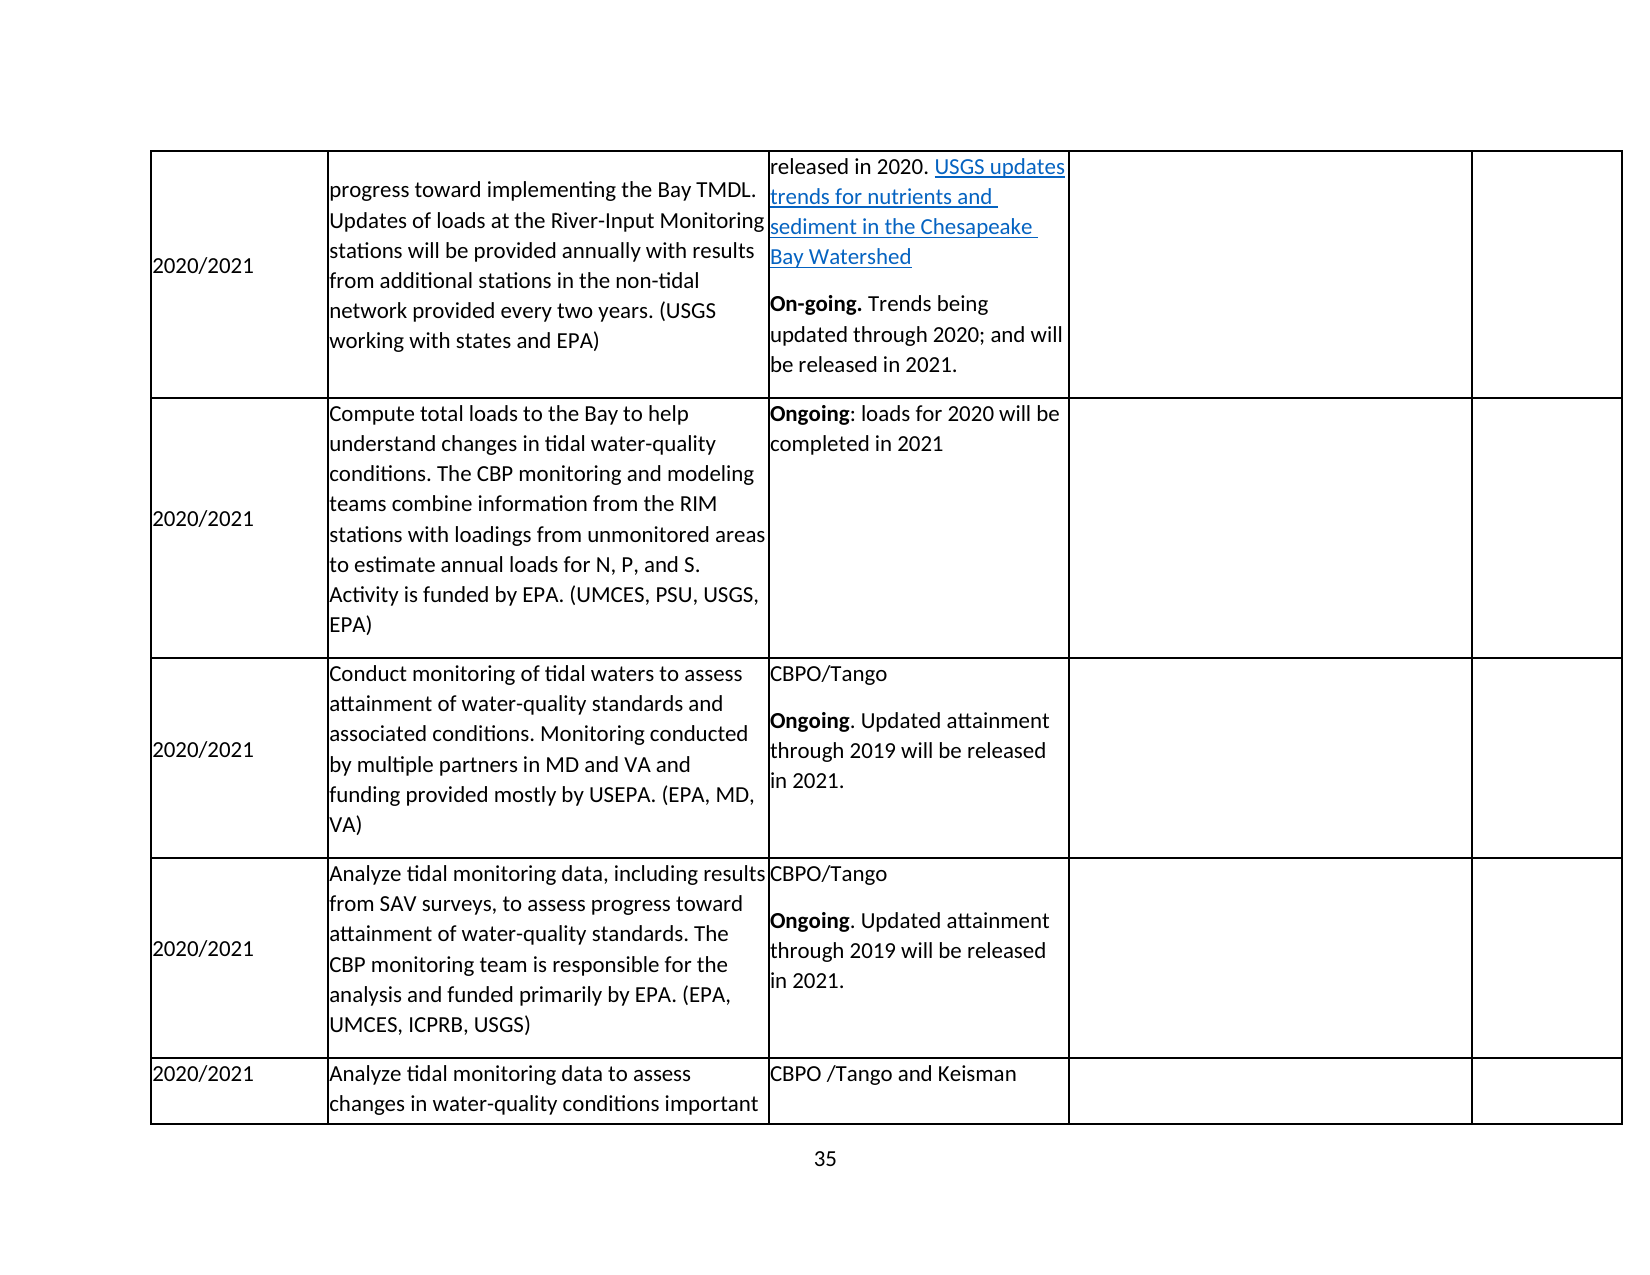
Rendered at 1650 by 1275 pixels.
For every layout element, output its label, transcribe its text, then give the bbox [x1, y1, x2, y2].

table_cell Analyze tidal monitoring data, including results from SAV surveys, to assess progress toward attainment of water-quality standards. The CBP monitoring team is responsible for the analysis and funded primarily by EPA. (EPA, UMCES, ICPRB, USGS) [329, 859, 768, 1057]
table_cell [1070, 659, 1471, 857]
table_cell 2020/2021 [152, 859, 327, 1057]
table_cell [1070, 859, 1471, 1057]
table_cell Conduct monitoring of tidal waters to assess attainment of water-quality standards and associated conditions. Monitoring conducted by multiple partners in MD and VA and funding provided mostly by USEPA. (EPA, MD, VA) [329, 659, 768, 857]
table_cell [770, 1059, 1068, 1123]
table_cell CBPO/Tango Ongoing. Updated attainment through 2019 will be released in 2021. [770, 659, 1068, 857]
table_cell Compute total loads to the Bay to help understand changes in tidal water-quality conditions. The CBP monitoring and modeling teams combine information from the RIM stations with loadings from unmonitored areas to estimate annual loads for N, P, and S. Activity is funded by EPA. (UMCES, PSU, USGS, EPA) [329, 399, 768, 657]
table_cell CBPO/Tango Ongoing. Updated attainment through 2019 will be released in 2021. [770, 859, 1068, 1057]
table_cell 2020/2021 [152, 1059, 327, 1123]
table_cell [1473, 659, 1621, 857]
table_cell [1070, 1059, 1471, 1123]
table_cell 2020/2021 [152, 152, 327, 397]
table_cell [1473, 399, 1621, 657]
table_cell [770, 152, 1068, 397]
table_cell 2020/2021 [152, 659, 327, 857]
table_cell Ongoing: loads for 2020 will be completed in 2021 [770, 399, 1068, 657]
table_cell 2020/2021 [152, 399, 327, 657]
table_cell [1473, 1059, 1621, 1123]
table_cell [329, 152, 768, 397]
table_cell [1070, 152, 1471, 397]
table_cell [1473, 152, 1621, 397]
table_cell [329, 1059, 768, 1123]
table_cell [1070, 399, 1471, 657]
table_cell [1473, 859, 1621, 1057]
